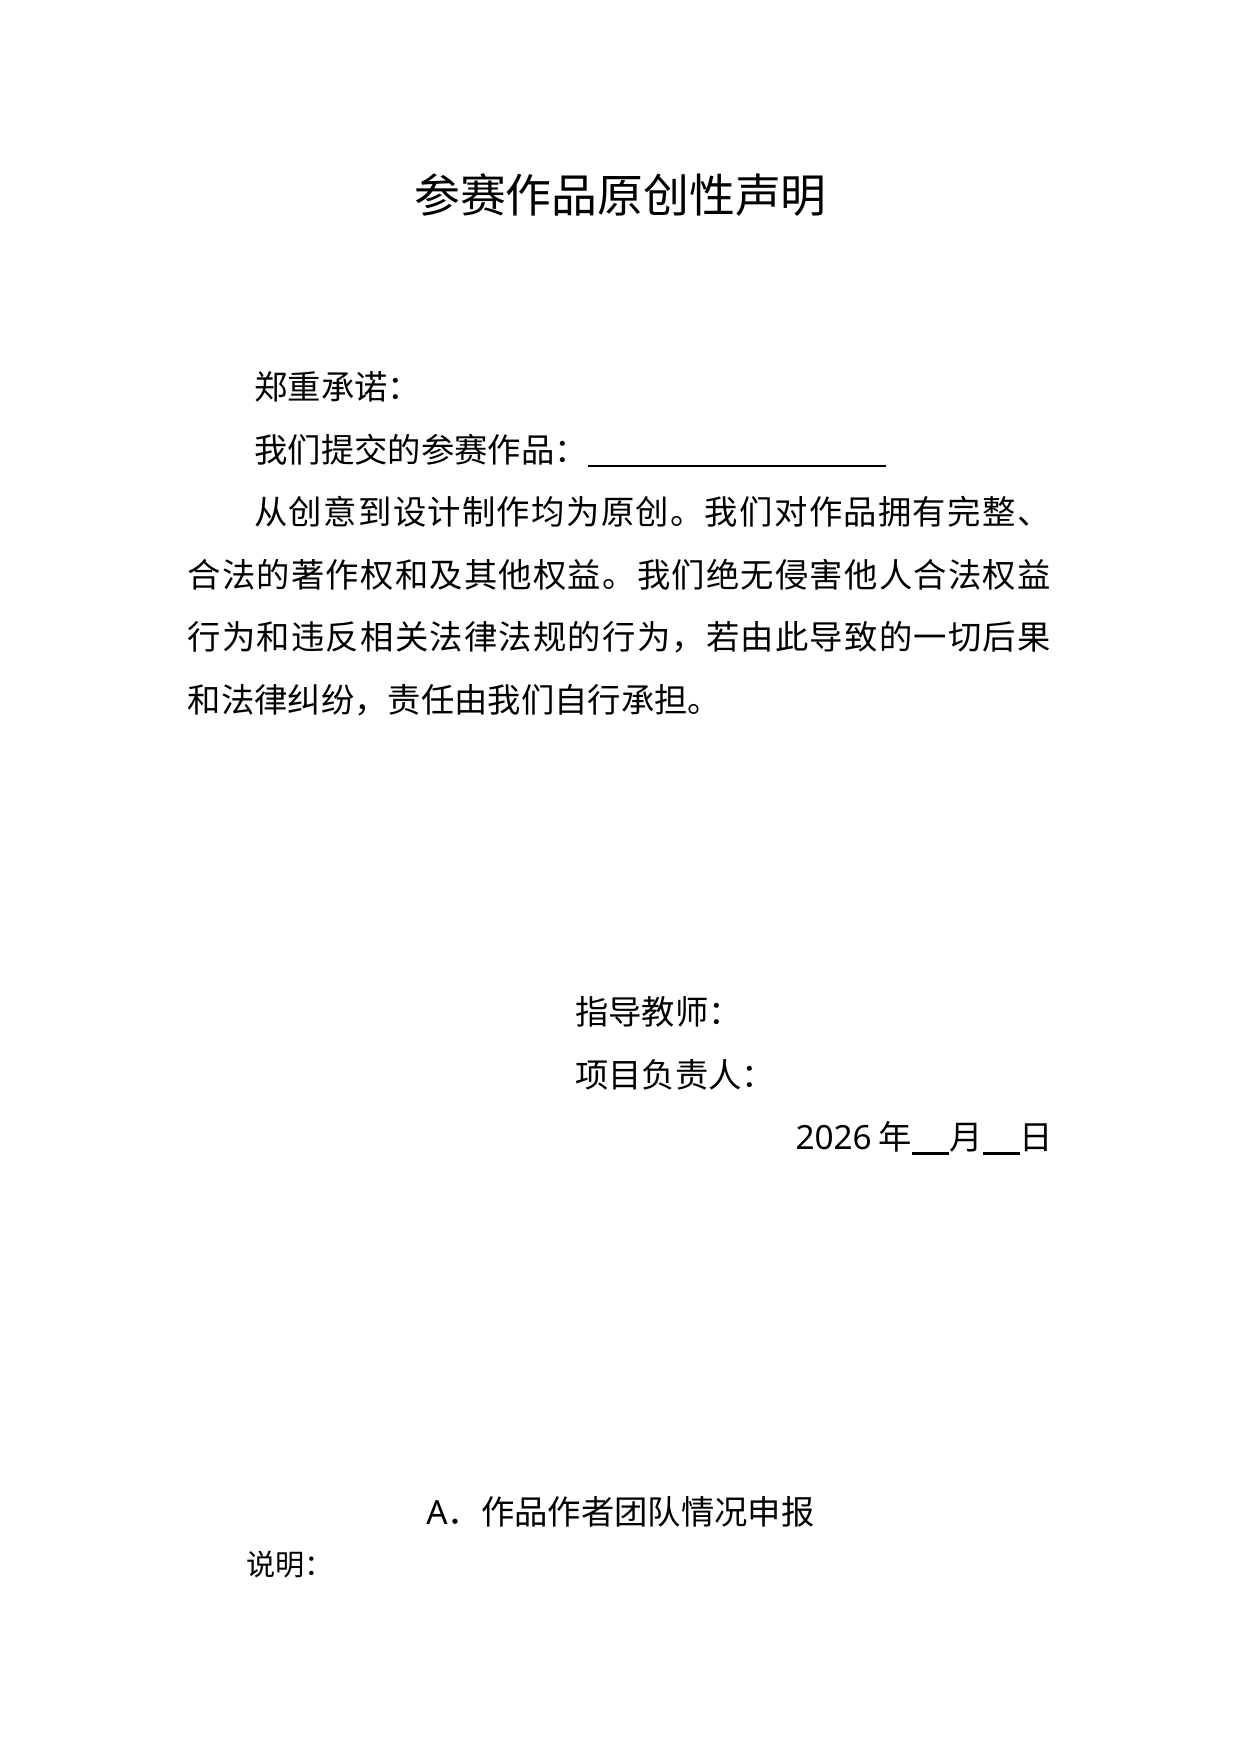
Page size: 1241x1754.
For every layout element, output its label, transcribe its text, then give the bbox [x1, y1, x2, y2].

text 从创意到设计制作均为原创。我们对作品拥有完整、合法的著作权和及其他权益。我们绝无侵害他人合法权益行为和违反相关法律法规的行为，若由此导致的一切后果和法律纠纷，责任由我们自行承担。 [187, 474, 1053, 724]
text 说明： [187, 1537, 1053, 1585]
text 2026年 月 日 [187, 1099, 1053, 1162]
text 指导教师： [187, 974, 1053, 1037]
text 项目负责人： [187, 1037, 1053, 1099]
text A．作品作者团队情况申报 [187, 1474, 1053, 1537]
text 我们提交的参赛作品： [187, 412, 1053, 474]
text 郑重承诺： [187, 349, 1053, 412]
text 参赛作品原创性声明 [187, 162, 1053, 224]
